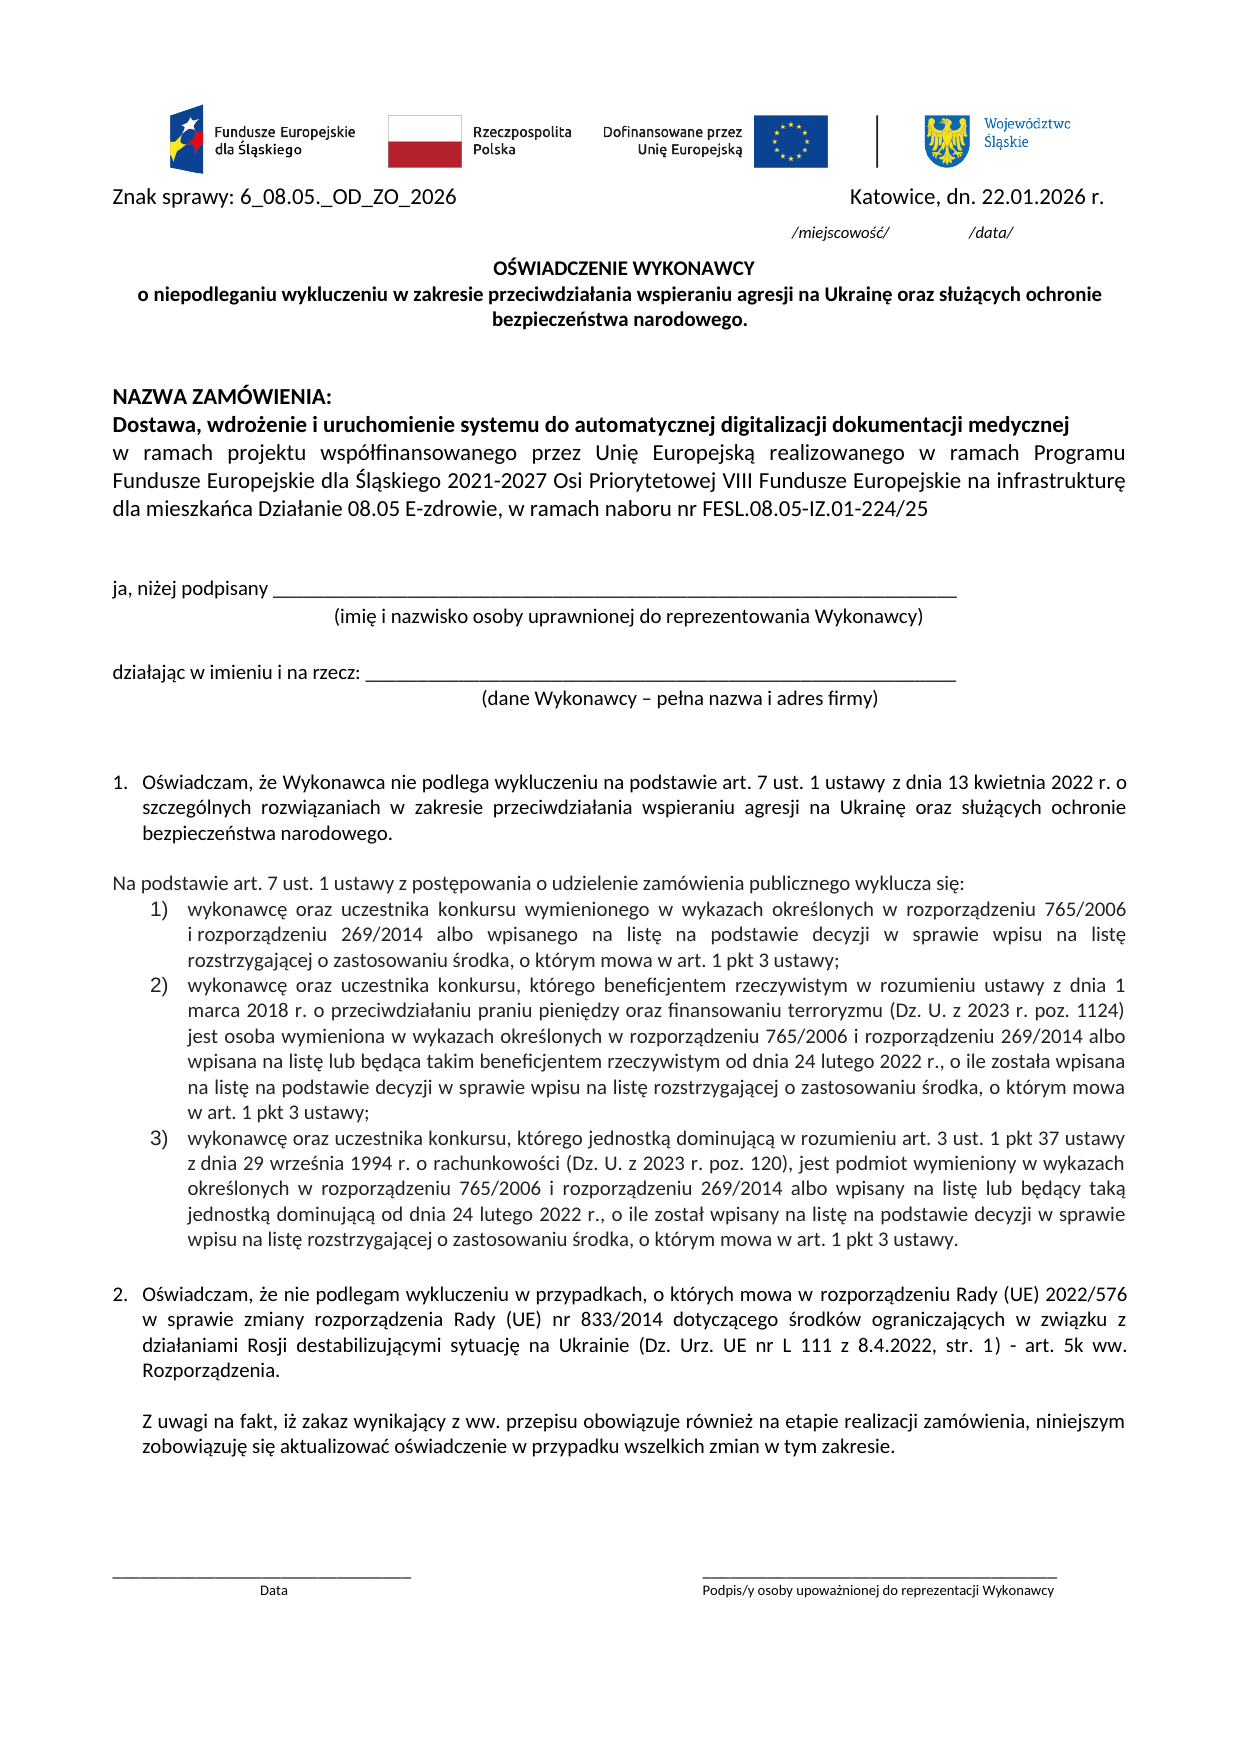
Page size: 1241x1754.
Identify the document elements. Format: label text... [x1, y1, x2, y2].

list Oświadczam, że nie podlegam wykluczeniu w przypadkach, o których mowa w rozporządzeniu Rady (UE) 2022/576 w sprawie zmiany rozporządzenia Rady (UE) nr 833/2014 dotyczącego środków ograniczających w związku z działaniami Rosji destabilizującymi sytuację na Ukrainie (Dz. Urz. UE nr L 111 z 8.4.2022, str. 1) - art. 5k ww. Rozporządzenia. [112, 1281, 1128, 1383]
list Oświadczam, że Wykonawca nie podlega wykluczeniu na podstawie art. 7 ust. 1 ustawy z dnia 13 kwietnia 2022 r. o szczególnych rozwiązaniach w zakresie przeciwdziałania wspieraniu agresji na Ukrainę oraz służących ochronie bezpieczeństwa narodowego. [112, 769, 1128, 845]
text /miejscowość/ /data/ [792, 223, 1128, 243]
list wykonawcę oraz uczestnika konkursu wymienionego w wykazach określonych w rozporządzeniu 765/2006 i rozporządzeniu 269/2014 albo wpisanego na listę na podstawie decyzji w sprawie wpisu na listę rozstrzygającej o zastosowaniu środka, o którym mowa w art. 1 pkt 3 ustawy; [150, 896, 1128, 972]
text Nazwa zamówienia: [112, 382, 1128, 410]
text w ramach projektu współfinansowanego przez Unię Europejską realizowanego w ramach Programu Fundusze Europejskie dla Śląskiego 2021-2027 Osi Priorytetowej VIII Fundusze Europejskie na infrastrukturę dla mieszkańca Działanie 08.05 E-zdrowie, w ramach naboru nr FESL.08.05-IZ.01-224/25 [112, 438, 1128, 522]
text ja, niżej podpisany __________________________________________________________________ [112, 576, 1128, 601]
text Dostawa, wdrożenie i uruchomienie systemu do automatycznej digitalizacji dokumentacji medycznej [112, 410, 1128, 438]
text Znak sprawy: 6_08.05._OD_ZO_2026 Katowice, dn. 22.01.2026 r. [112, 182, 1128, 210]
text Z uwagi na fakt, iż zakaz wynikający z ww. przepisu obowiązuje również na etapie realizacji zamówienia, niniejszym zobowiązuję się aktualizować oświadczenie w przypadku wszelkich zmian w tym zakresie. [142, 1408, 1128, 1459]
text ________________________________ ______________________________________ [112, 1558, 1128, 1581]
picture [170, 104, 1071, 174]
list wykonawcę oraz uczestnika konkursu, którego jednostką dominującą w rozumieniu art. 3 ust. 1 pkt 37 ustawy z dnia 29 września 1994 r. o rachunkowości (Dz. U. z 2023 r. poz. 120), jest podmiot wymieniony w wykazach określonych w rozporządzeniu 765/2006 i rozporządzeniu 269/2014 albo wpisany na listę lub będący taką jednostką dominującą od dnia 24 lutego 2022 r., o ile został wpisany na listę na podstawie decyzji w sprawie wpisu na listę rozstrzygającej o zastosowaniu środka, o którym mowa w art. 1 pkt 3 ustawy. [150, 1125, 1128, 1252]
list wykonawcę oraz uczestnika konkursu, którego beneficjentem rzeczywistym w rozumieniu ustawy z dnia 1 marca 2018 r. o przeciwdziałaniu praniu pieniędzy oraz finansowaniu terroryzmu (Dz. U. z 2023 r. poz. 1124) jest osoba wymieniona w wykazach określonych w rozporządzeniu 765/2006 i rozporządzeniu 269/2014 albo wpisana na listę lub będąca takim beneficjentem rzeczywistym od dnia 24 lutego 2022 r., o ile została wpisana na listę na podstawie decyzji w sprawie wpisu na listę rozstrzygającej o zastosowaniu środka, o którym mowa w art. 1 pkt 3 ustawy; [150, 972, 1128, 1125]
text Na podstawie art. 7 ust. 1 ustawy z postępowania o udzielenie zamówienia publicznego wyklucza się: [112, 871, 1128, 896]
text OŚWIADCZENIE WYKONAWCY [120, 255, 1128, 281]
text o niepodleganiu wykluczeniu w zakresie przeciwdziałania wspieraniu agresji na Ukrainę oraz służących ochronie bezpieczeństwa narodowego. [112, 281, 1128, 332]
text (imię i nazwisko osoby uprawnionej do reprezentowania Wykonawcy) [260, 603, 1128, 629]
text Data Podpis/y osoby upoważnionej do reprezentacji Wykonawcy [186, 1581, 1128, 1599]
text (dane Wykonawcy – pełna nazwa i adres firmy) [407, 685, 1128, 710]
text działając w imieniu i na rzecz: _________________________________________________________ [112, 659, 1128, 685]
